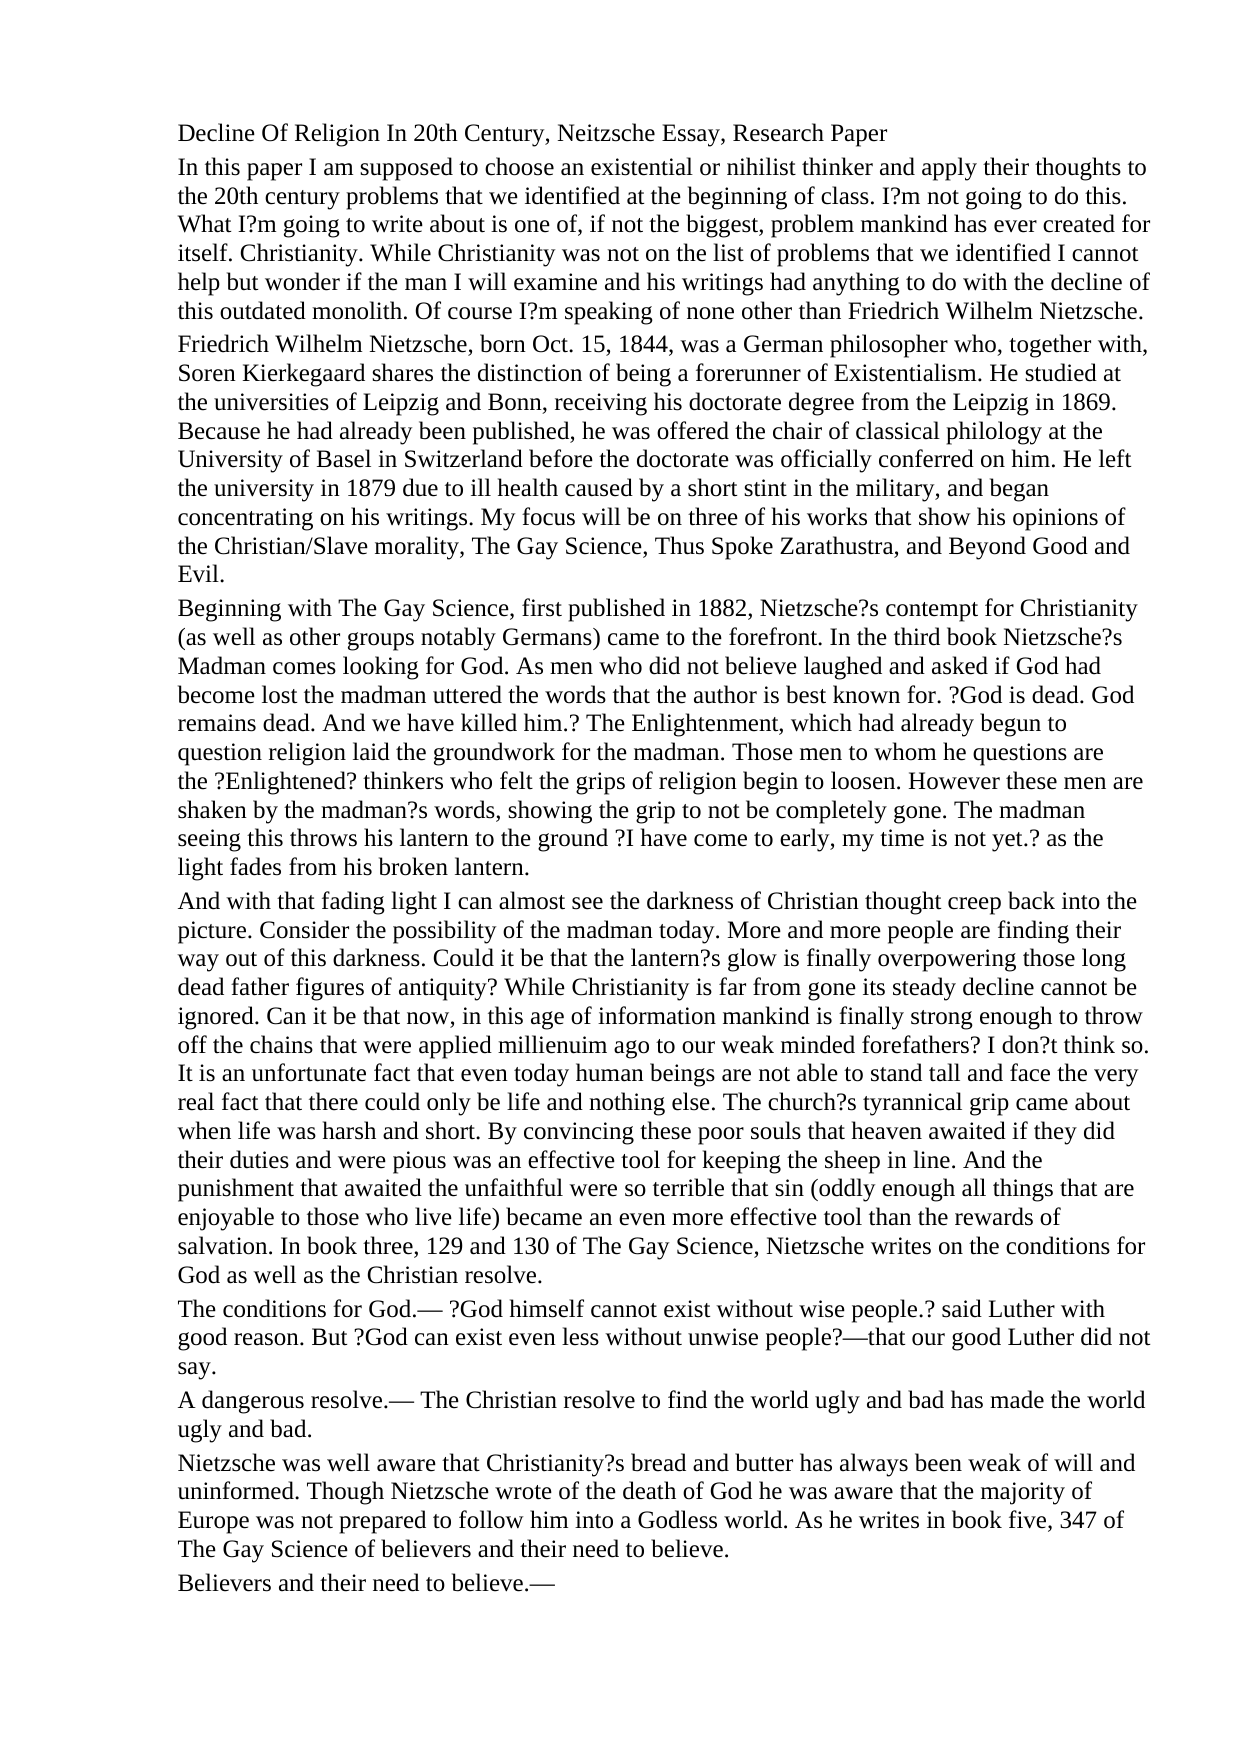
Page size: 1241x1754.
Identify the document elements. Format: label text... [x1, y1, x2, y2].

text Beginning with The Gay Science, first published in 1882, Nietzsche?s contempt for Christianity (as well as other groups notably Germans) came to the forefront. In the third book Nietzsche?s Madman comes looking for God. As men who did not believe laughed and asked if God had become lost the madman uttered the words that the author is best known for. ?God is dead. God remains dead. And we have killed him.? The Enlightenment, which had already begun to question religion laid the groundwork for the madman. Those men to whom he questions are the ?Enlightened? thinkers who felt the grips of religion begin to loosen. However these men are shaken by the madman?s words, showing the grip to not be completely gone. The madman seeing this throws his lantern to the ground ?I have come to early, my time is not yet.? as the light fades from his broken lantern. [177, 593, 1152, 881]
text Believers and their need to believe.— [177, 1568, 1152, 1596]
text Decline Of Religion In 20th Century, Neitzsche Essay, Research Paper [177, 118, 1152, 147]
text Nietzsche was well aware that Christianity?s bread and butter has always been weak of will and uninformed. Though Nietzsche wrote of the death of God he was aware that the majority of Europe was not prepared to follow him into a Godless world. As he writes in book five, 347 of The Gay Science of believers and their need to believe. [177, 1448, 1152, 1563]
text The conditions for God.— ?God himself cannot exist without wise people.? said Luther with good reason. But ?God can exist even less without unwise people?—that our good Luther did not say. [177, 1294, 1152, 1380]
text Friedrich Wilhelm Nietzsche, born Oct. 15, 1844, was a German philosopher who, together with, Soren Kierkegaard shares the distinction of being a forerunner of Existentialism. He studied at the universities of Leipzig and Bonn, receiving his doctorate degree from the Leipzig in 1869. Because he had already been published, he was offered the chair of classical philology at the University of Basel in Switzerland before the doctorate was officially conferred on him. He left the university in 1879 due to ill health caused by a short stint in the military, and began concentrating on his writings. My focus will be on three of his works that show his opinions of the Christian/Slave morality, The Gay Science, Thus Spoke Zarathustra, and Beyond Good and Evil. [177, 329, 1152, 588]
text In this paper I am supposed to choose an existential or nihilist thinker and apply their thoughts to the 20th century problems that we identified at the beginning of class. I?m not going to do this. What I?m going to write about is one of, if not the biggest, problem mankind has ever created for itself. Christianity. While Christianity was not on the list of problems that we identified I cannot help but wonder if the man I will examine and his writings had anything to do with the decline of this outdated monolith. Of course I?m speaking of none other than Friedrich Wilhelm Nietzsche. [177, 152, 1152, 324]
text A dangerous resolve.— The Christian resolve to find the world ugly and bad has made the world ugly and bad. [177, 1385, 1152, 1442]
text And with that fading light I can almost see the darkness of Christian thought creep back into the picture. Consider the possibility of the madman today. More and more people are finding their way out of this darkness. Could it be that the lantern?s glow is finally overpowering those long dead father figures of antiquity? While Christianity is far from gone its steady decline cannot be ignored. Can it be that now, in this age of information mankind is finally strong enough to throw off the chains that were applied millienuim ago to our weak minded forefathers? I don?t think so. It is an unfortunate fact that even today human beings are not able to stand tall and face the very real fact that there could only be life and nothing else. The church?s tyrannical grip came about when life was harsh and short. By convincing these poor souls that heaven awaited if they did their duties and were pious was an effective tool for keeping the sheep in line. And the punishment that awaited the unfaithful were so terrible that sin (oddly enough all things that are enjoyable to those who live life) became an even more effective tool than the rewards of salvation. In book three, 129 and 130 of The Gay Science, Nietzsche writes on the conditions for God as well as the Christian resolve. [177, 886, 1152, 1288]
